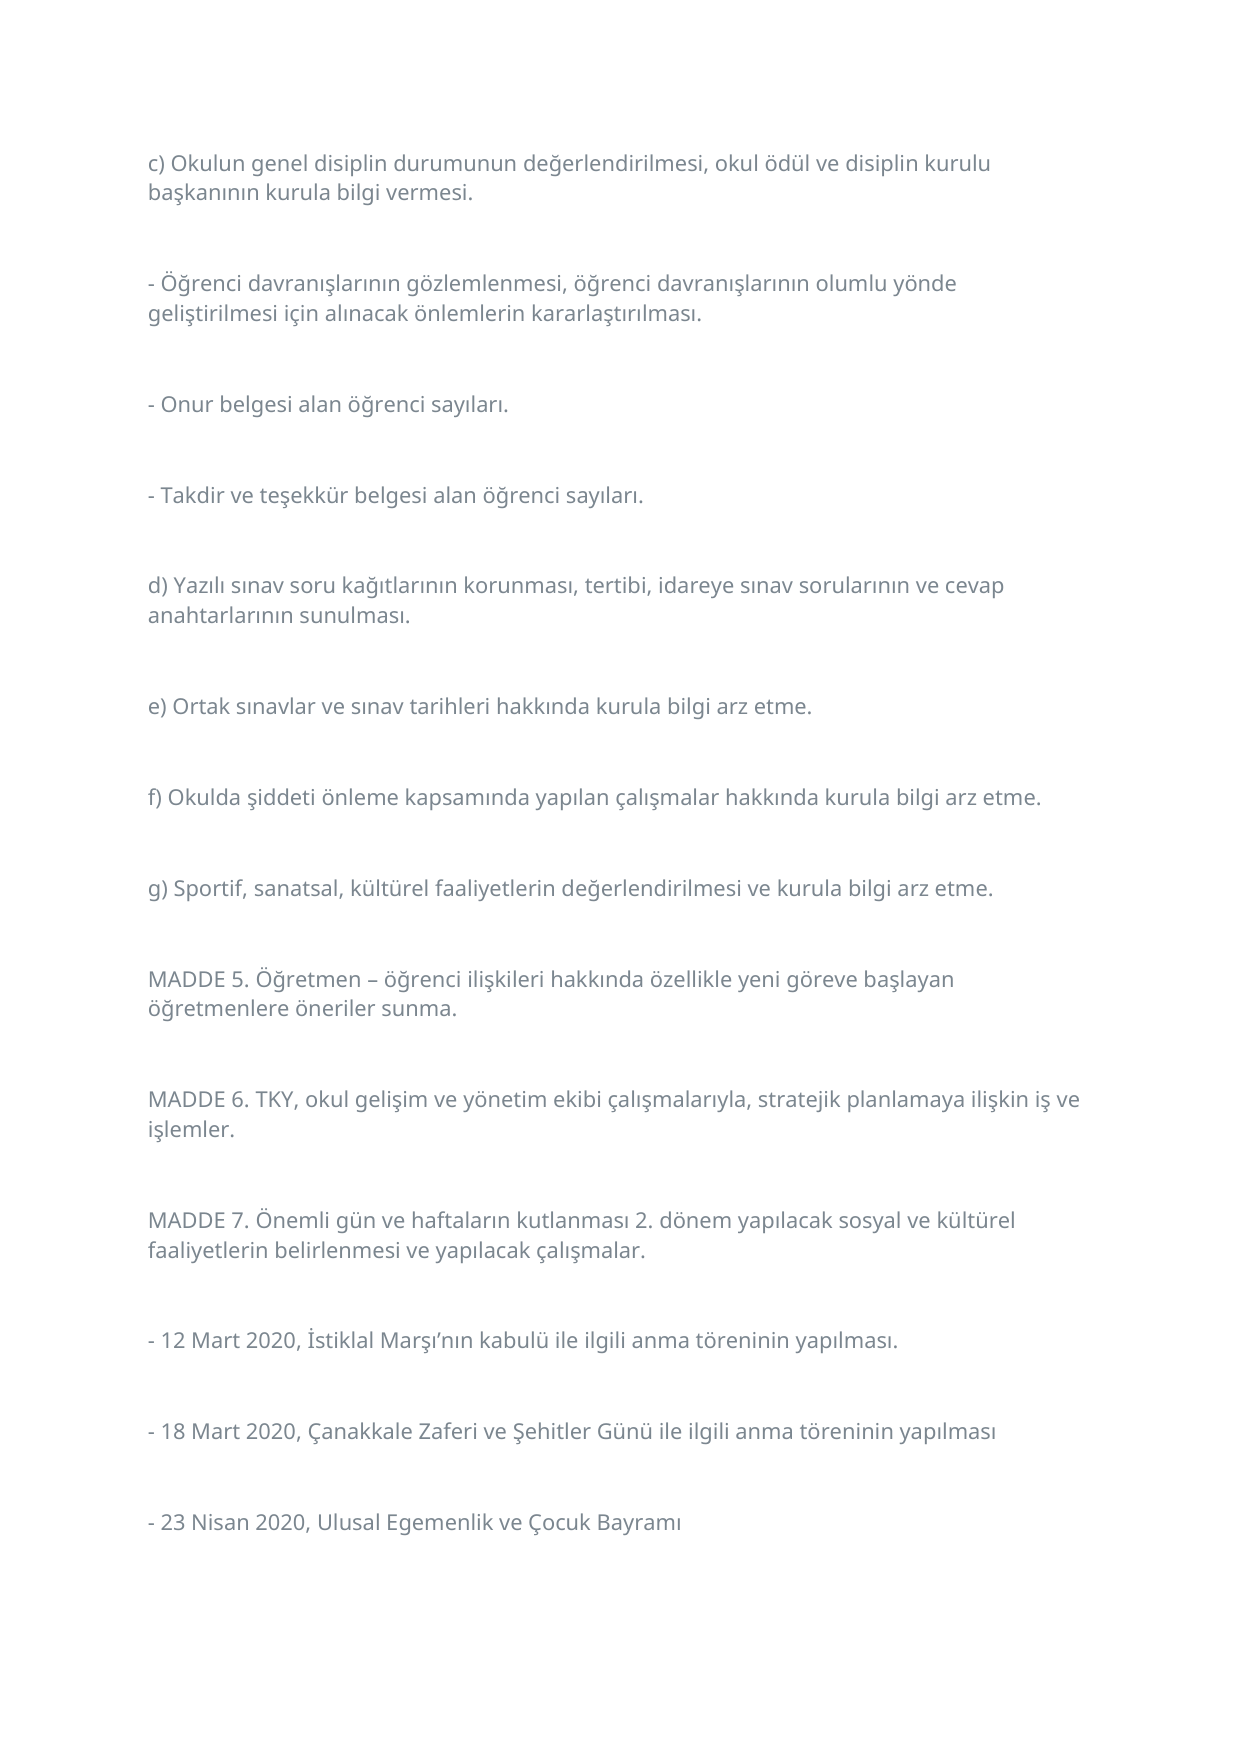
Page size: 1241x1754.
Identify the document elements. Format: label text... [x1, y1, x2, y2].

text - 18 Mart 2020, Çanakkale Zaferi ve Şehitler Günü ile ilgili anma töreninin yapılması [148, 1416, 1093, 1446]
text - Takdir ve teşekkür belgesi alan öğrenci sayıları. [148, 480, 1093, 509]
text - 23 Nisan 2020, Ulusal Egemenlik ve Çocuk Bayramı [148, 1507, 1093, 1537]
text f) Okulda şiddeti önleme kapsamında yapılan çalışmalar hakkında kurula bilgi arz etme. [148, 782, 1093, 812]
text c) Okulun genel disiplin durumunun değerlendirilmesi, okul ödül ve disiplin kurulu başkanının kurula bilgi vermesi. [148, 148, 1093, 207]
text MADDE 6. TKY, okul gelişim ve yönetim ekibi çalışmalarıyla, stratejik planlamaya ilişkin iş ve işlemler. [148, 1084, 1093, 1144]
text - Öğrenci davranışlarının gözlemlenmesi, öğrenci davranışlarının olumlu yönde geliştirilmesi için alınacak önlemlerin kararlaştırılması. [148, 268, 1093, 328]
text e) Ortak sınavlar ve sınav tarihleri hakkında kurula bilgi arz etme. [148, 691, 1093, 721]
text g) Sportif, sanatsal, kültürel faaliyetlerin değerlendirilmesi ve kurula bilgi arz etme. [148, 873, 1093, 903]
text - 12 Mart 2020, İstiklal Marşı’nın kabulü ile ilgili anma töreninin yapılması. [148, 1326, 1093, 1355]
text - Onur belgesi alan öğrenci sayıları. [148, 389, 1093, 419]
text MADDE 5. Öğretmen – öğrenci ilişkileri hakkında özellikle yeni göreve başlayan öğretmenlere öneriler sunma. [148, 964, 1093, 1023]
text MADDE 7. Önemli gün ve haftaların kutlanması 2. dönem yapılacak sosyal ve kültürel faaliyetlerin belirlenmesi ve yapılacak çalışmalar. [148, 1205, 1093, 1264]
text d) Yazılı sınav soru kağıtlarının korunması, tertibi, idareye sınav sorularının ve cevap anahtarlarının sunulması. [148, 571, 1093, 630]
